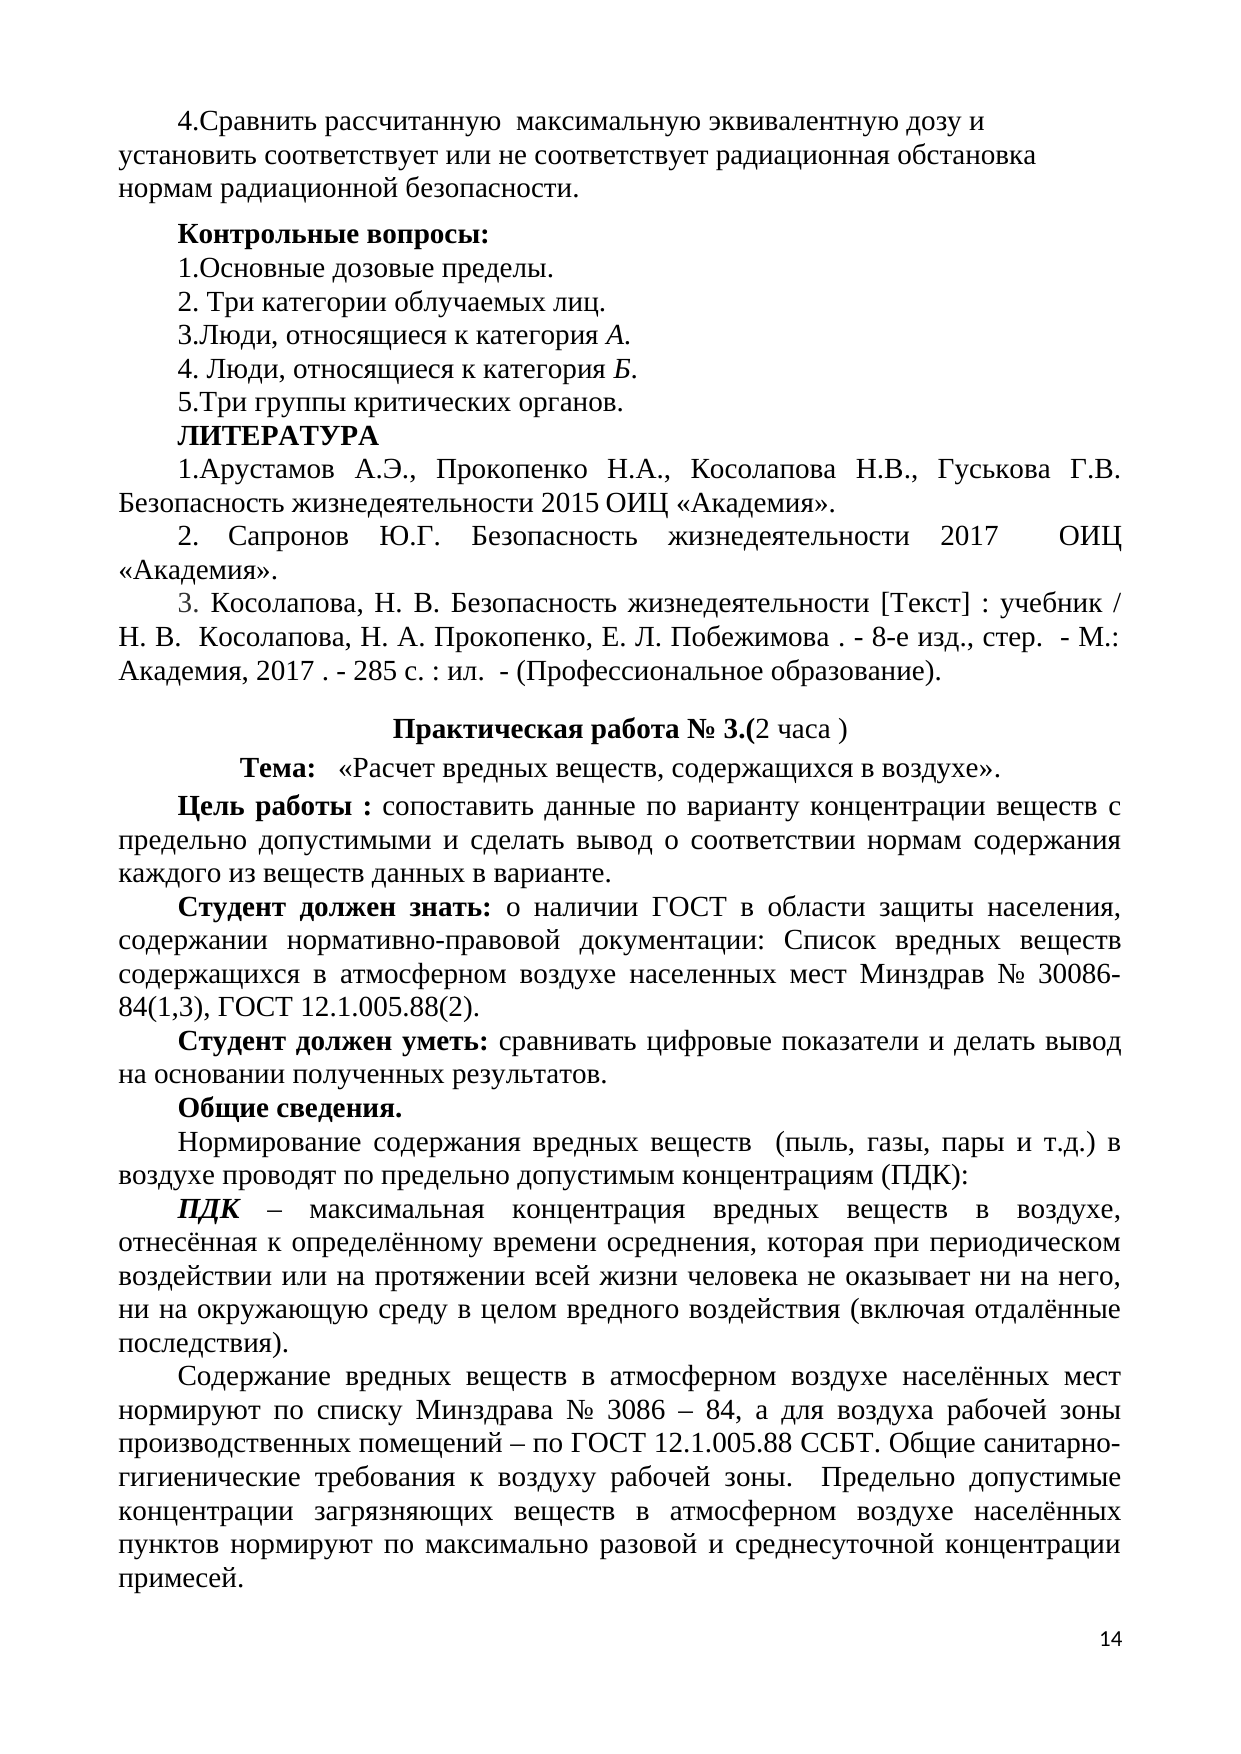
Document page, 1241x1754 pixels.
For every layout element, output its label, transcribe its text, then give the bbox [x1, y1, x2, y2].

text 1.Арустамов А.Э., Прокопенко Н.А., Косолапова Н.В., Гуськова Г.В. Безопасность жизнедеятельности 2015 ОИЦ «Академия». [118, 451, 1122, 518]
text ЛИТЕРАТУРА [118, 418, 1122, 451]
text 3.Люди, относящиеся к категория А. [118, 317, 1122, 351]
text 3. Косолапова, Н. В. Безопасность жизнедеятельности [Текст] : учебник / Н. В. Косолапова, Н. А. Прокопенко, Е. Л. Побежимова . - 8-е изд., стер. - М.: Академия, 2017 . - 285 с. : ил. - (Профессиональное образование). [118, 586, 1122, 686]
text Контрольные вопросы: [118, 217, 1122, 250]
text Тема: «Расчет вредных веществ, содержащихся в воздухе». [118, 750, 1122, 783]
text 4.Сравнить рассчитанную максимальную эквивалентную дозу и установить соответствует или не соответствует радиационная обстановка нормам радиационной безопасности. [118, 103, 1122, 204]
text 1.Основные дозовые пределы. [118, 250, 1122, 284]
text 2. Сапронов Ю.Г. Безопасность жизнедеятельности 2017 ОИЦ «Академия». [118, 518, 1122, 586]
text 4. Люди, относящиеся к категория Б. [118, 351, 1122, 384]
text 2. Три категории облучаемых лиц. [118, 284, 1122, 317]
text 5.Три группы критических органов. [118, 384, 1122, 418]
text Содержание вредных веществ в атмосферном воздухе населённых мест нормируют по списку Минздрава № 3086 – 84, а для воздуха рабочей зоны производственных помещений – по ГОСТ 12.1.005.88 ССБТ. Общие санитарно-гигиенические требования к воздуху рабочей зоны. Предельно допустимые концентрации загрязняющих веществ в атмосферном воздухе населённых пунктов нормируют по максимально разовой и среднесуточной концентрации примесей. [118, 1358, 1122, 1593]
text Нормирование содержания вредных веществ (пыль, газы, пары и т.д.) в воздухе проводят по предельно допустимым концентрациям (ПДК): [118, 1124, 1122, 1191]
text Цель работы : сопоставить данные по варианту концентрации веществ с предельно допустимыми и сделать вывод о соответствии нормам содержания каждого из веществ данных в варианте. [118, 788, 1122, 889]
text Студент должен знать: о наличии ГОСТ в области защиты населения, содержании нормативно-правовой документации: Список вредных веществ содержащихся в атмосферном воздухе населенных мест Минздрав № 30086-84(1,3), ГОСТ 12.1.005.88(2). [118, 889, 1122, 1023]
text Практическая работа № 3.(2 часа ) [118, 711, 1122, 745]
text Студент должен уметь: сравнивать цифровые показатели и делать вывод на основании полученных результатов. [118, 1023, 1122, 1090]
text ПДК – максимальная концентрация вредных веществ в воздухе, отнесённая к определённому времени осреднения, которая при периодическом воздействии или на протяжении всей жизни человека не оказывает ни на него, ни на окружающую среду в целом вредного воздействия (включая отдалённые последствия). [118, 1191, 1122, 1358]
text Общие сведения. [118, 1090, 1122, 1124]
